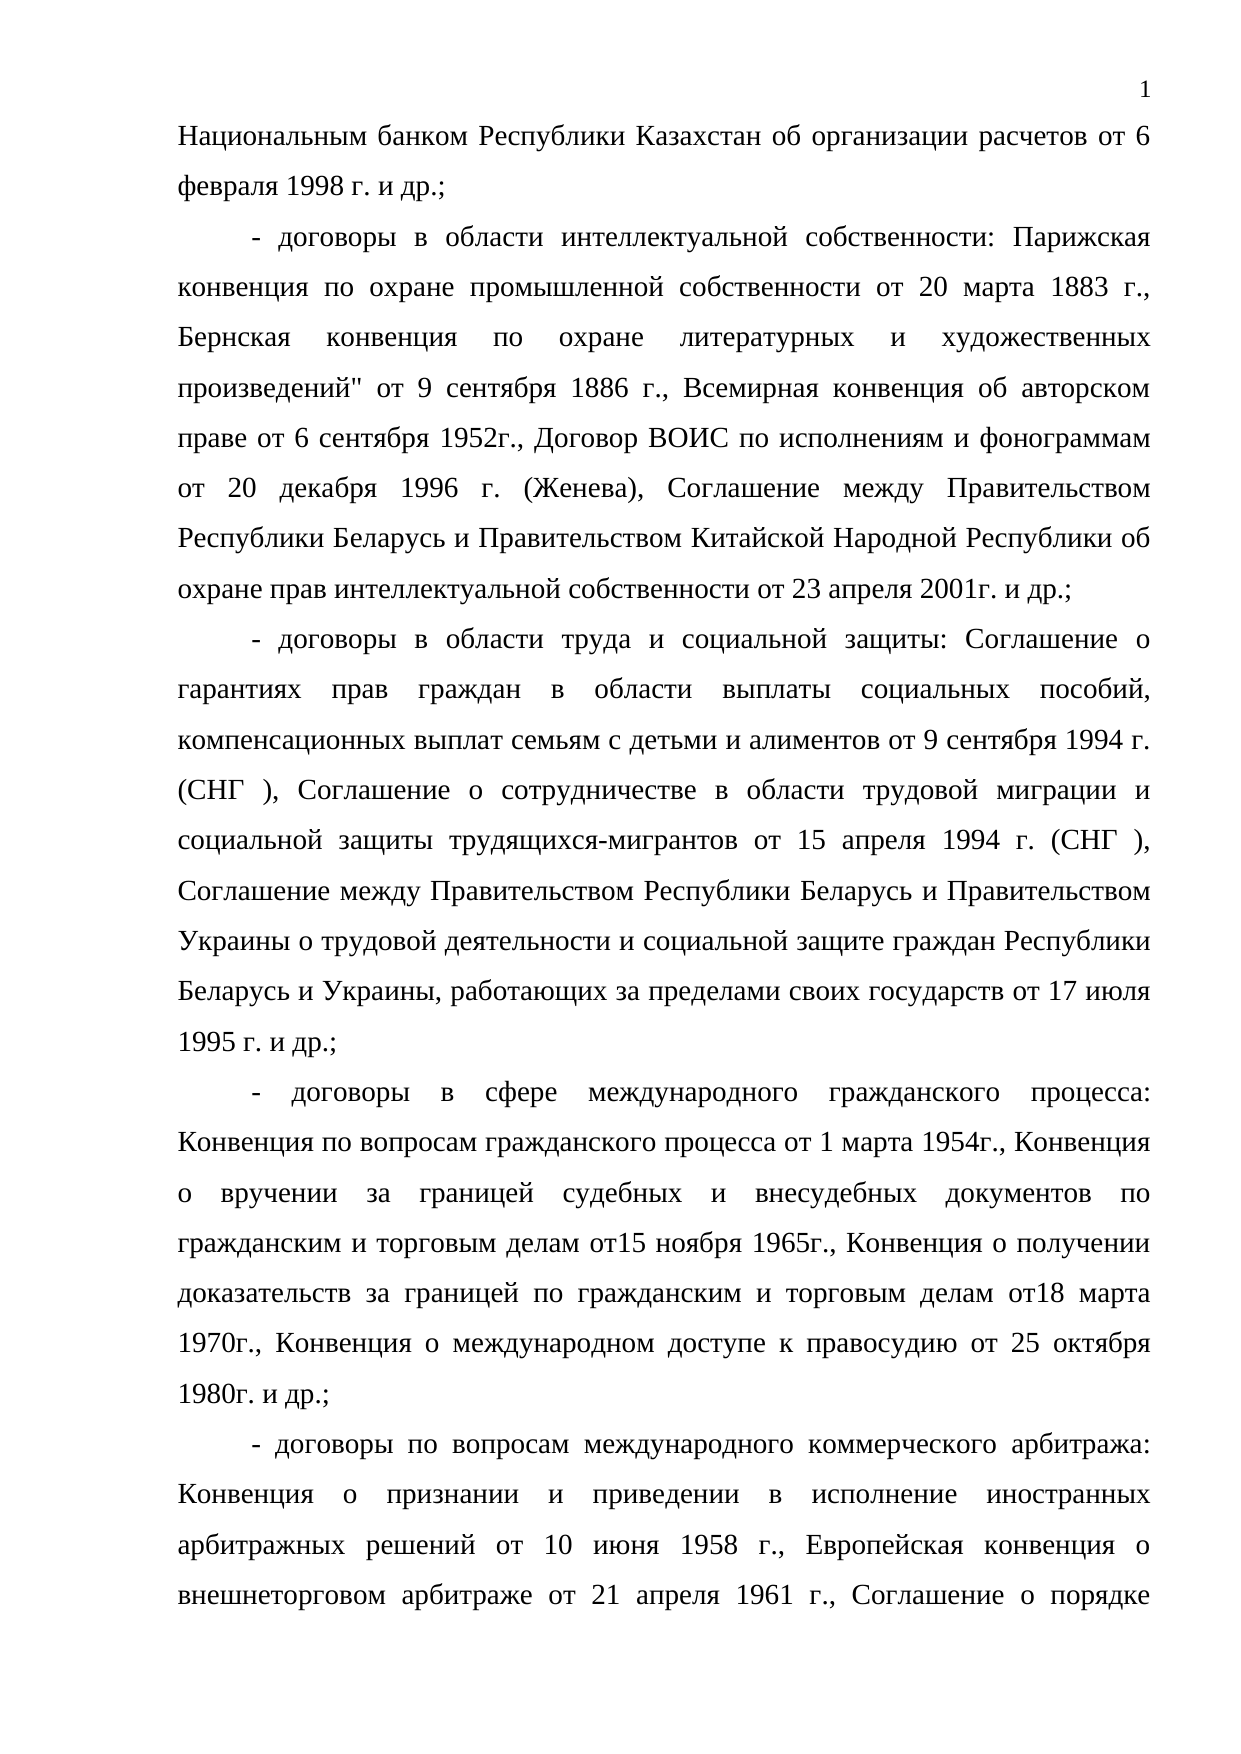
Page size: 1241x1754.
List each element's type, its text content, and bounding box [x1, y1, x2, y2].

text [177, 1426, 1152, 1611]
text - договоры в сфере международного гражданского процесса: Конвенция по вопросам гражданского процесса от 1 марта 1954г., Конвенция о вручении за границей судебных и внесудебных документов по гражданским и торговым делам от15 ноября 1965г., Конвенция о получении доказательств за границей по гражданским и торговым делам от18 марта 1970г., Конвенция о международном доступе к правосудию от 25 октября 1980г. и др.; [177, 1074, 1152, 1409]
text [177, 118, 1152, 202]
text - договоры в области труда и социальной защиты: Соглашение о гарантиях прав граждан в области выплаты социальных пособий, компенсационных выплат семьям с детьми и алиментов от 9 сентября . (СНГ ), Соглашение о сотрудничестве в области трудовой миграции и социальной защиты трудящихся-мигрантов от 15 апреля . (СНГ ), Соглашение между Правительством Республики Беларусь и Правительством Украины о трудовой деятельности и социальной защите граждан Республики Беларусь и Украины, работающих за пределами своих государств от 17 июля . и др.; [177, 621, 1152, 1057]
text - договоры в области интеллектуальной собственности: Парижская конвенция по охране промышленной собственности от 20 марта ., Бернская конвенция по охране литературных и художественных произведений" от 9 сентября ., Всемирная конвенция об авторском праве от 6 сентября 1952г., Договор ВОИС по исполнениям и фонограммам от 20 декабря . (Женева), Соглашение между Правительством Республики Беларусь и Правительством Китайской Народной Республики об охране прав интеллектуальной собственности от 23 апреля 2001г. и др.; [177, 219, 1152, 604]
